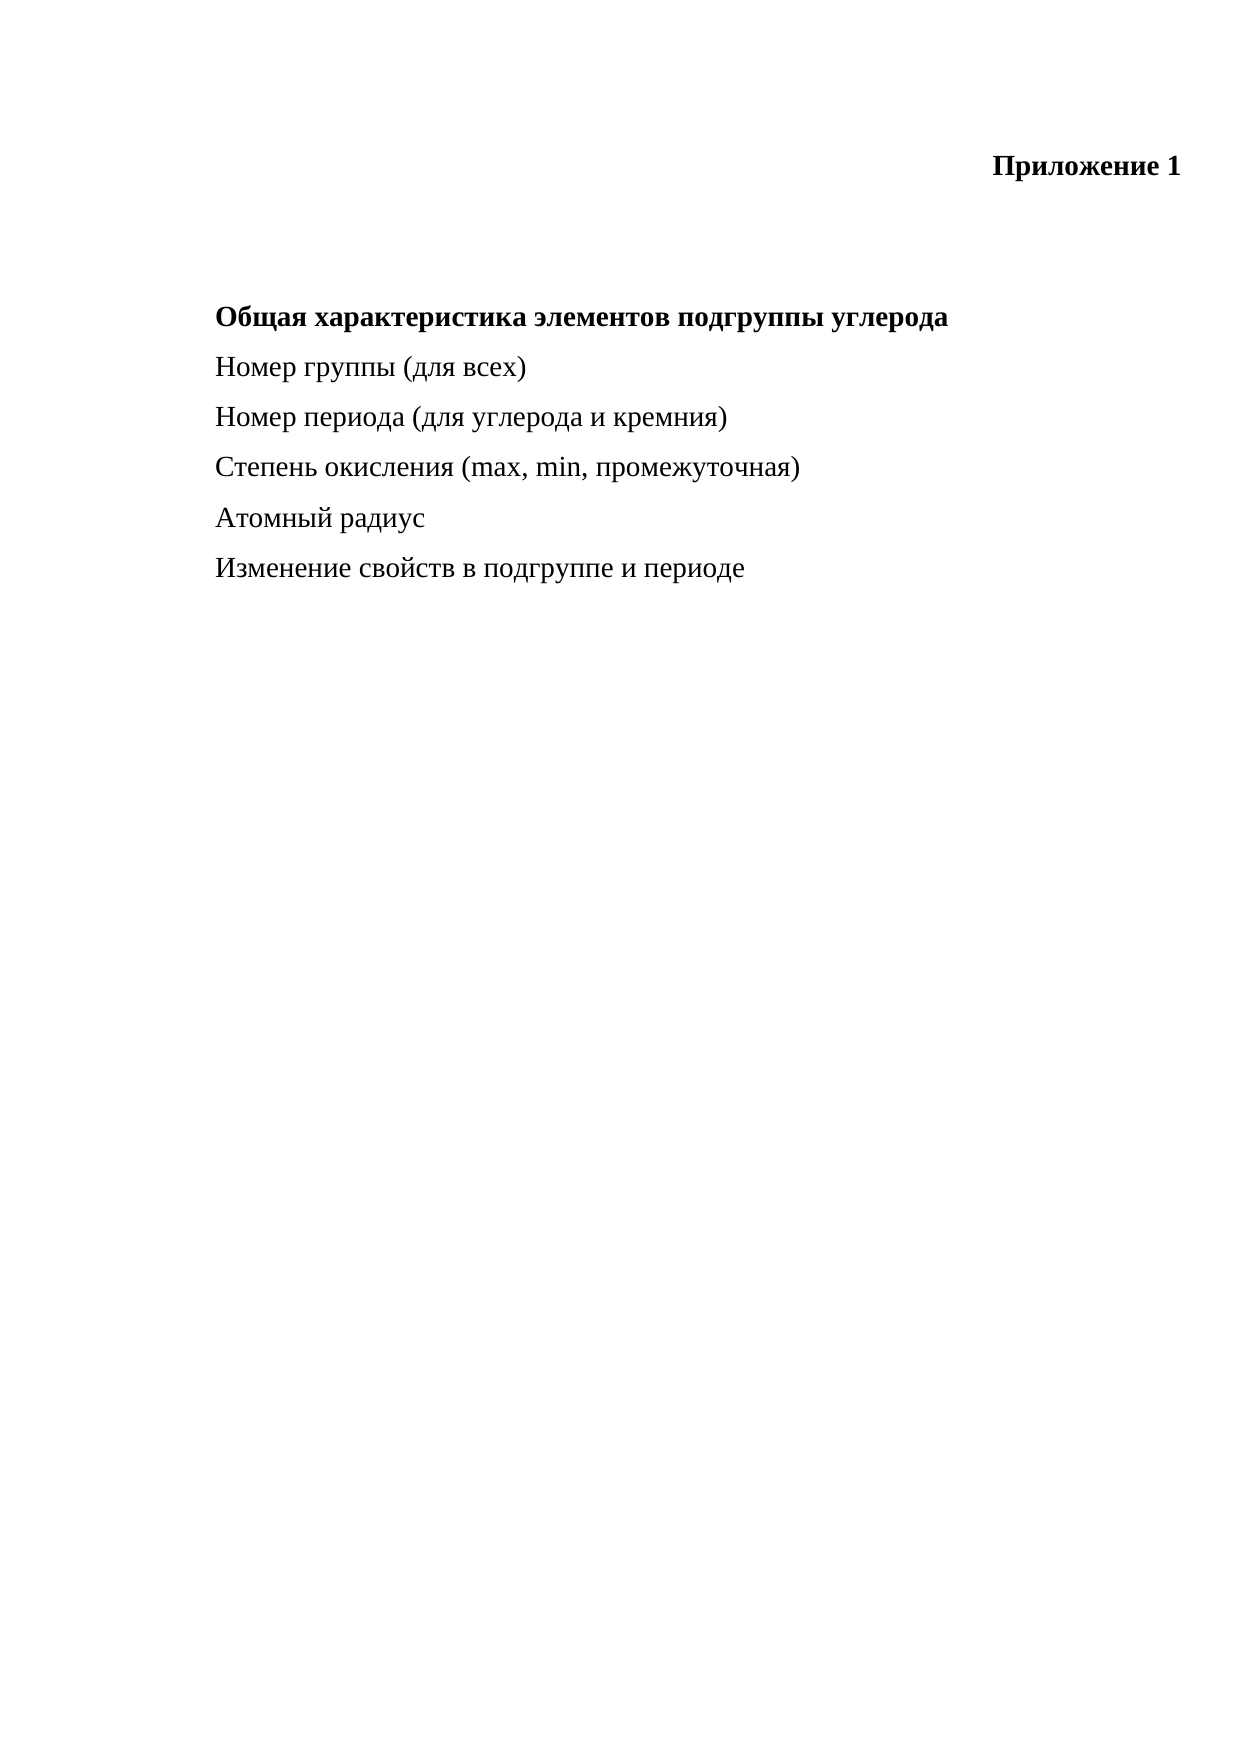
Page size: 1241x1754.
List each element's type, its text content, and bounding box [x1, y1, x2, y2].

text Номер периода (для углерода и кремния) [215, 399, 1181, 433]
text Изменение свойств в подгруппе и периоде [215, 550, 1181, 584]
text Общая характеристика элементов подгруппы углерода [215, 299, 1181, 332]
text Номер группы (для всех) [215, 349, 1181, 382]
text Приложение 1 [215, 148, 1181, 181]
text Атомный радиус [215, 500, 1181, 533]
text Степень окисления (max, min, промежуточная) [215, 449, 1181, 483]
